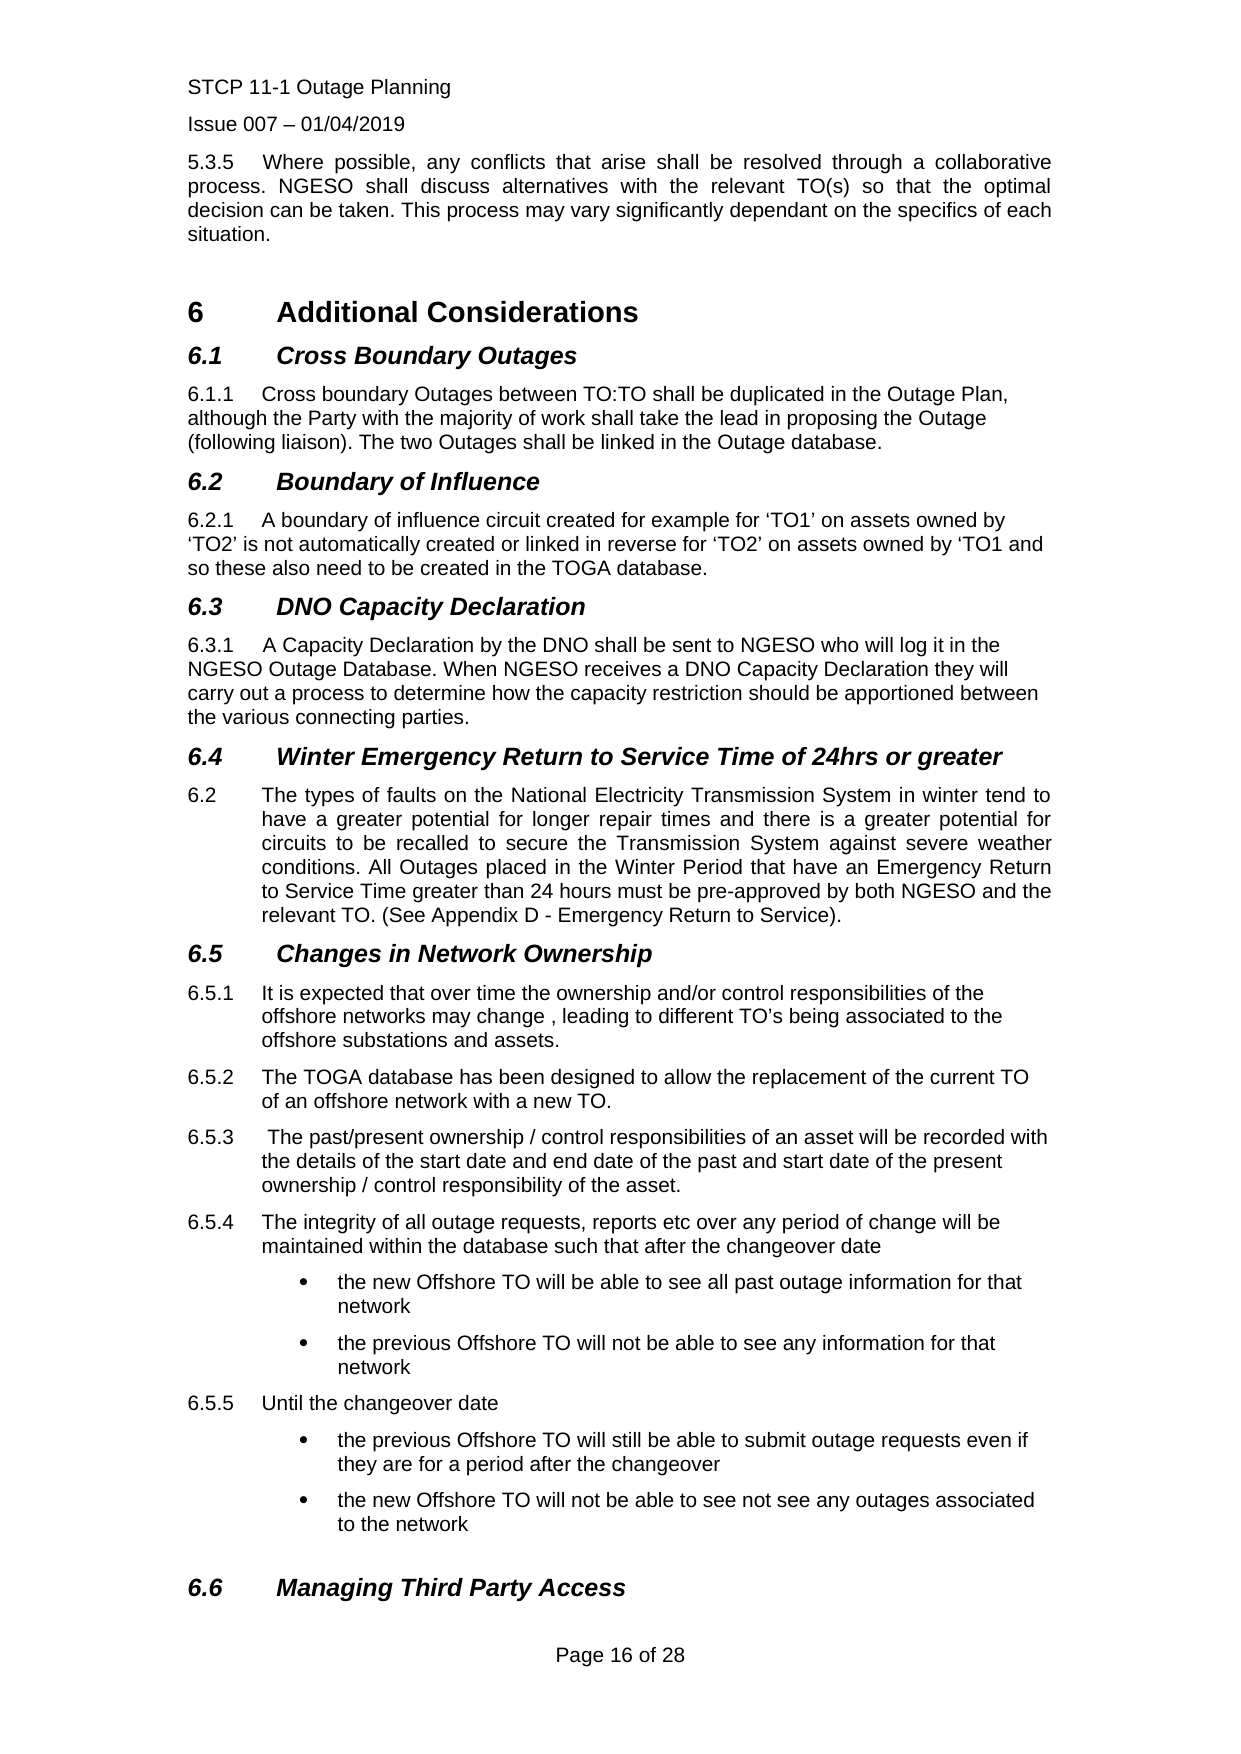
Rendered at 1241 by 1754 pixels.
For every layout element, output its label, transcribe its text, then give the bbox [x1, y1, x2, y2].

subtitle The TOGA database has been designed to allow the replacement of the current TO of an offshore network with a new TO. [187, 1065, 1053, 1113]
subtitle Where possible, any conflicts that arise shall be resolved through a collaborative process. NGESO shall discuss alternatives with the relevant TO(s) so that the optimal decision can be taken. This process may vary significantly dependant on the specifics of each situation. [187, 150, 1053, 246]
subtitle the previous Offshore TO will not be able to see any information for that network [300, 1331, 1053, 1378]
subtitle the new Offshore TO will not be able to see not see any outages associated to the network [300, 1488, 1053, 1560]
subtitle Until the changeover date [187, 1391, 1053, 1415]
subtitle DNO Capacity Declaration [187, 592, 1053, 621]
subtitle It is expected that over time the ownership and/or control responsibilities of the offshore networks may change , leading to different TO’s being associated to the offshore substations and assets. [187, 980, 1053, 1052]
subtitle Additional Considerations [187, 295, 1053, 328]
subtitle Boundary of Influence [187, 466, 1053, 495]
subtitle A Capacity Declaration by the DNO shall be sent to NGESO who will log it in the NGESO Outage Database. When NGESO receives a DNO Capacity Declaration they will carry out a process to determine how the capacity restriction should be apportioned between the various connecting parties. [187, 633, 1053, 729]
subtitle Managing Third Party Access [187, 1572, 1053, 1601]
subtitle A boundary of influence circuit created for example for ‘TO1’ on assets owned by ‘TO2’ is not automatically created or linked in reverse for ‘TO2’ on assets owned by ‘TO1 and so these also need to be created in the TOGA database. [187, 508, 1053, 579]
subtitle Cross Boundary Outages [187, 341, 1053, 369]
subtitle Changes in Network Ownership [187, 939, 1053, 968]
subtitle the previous Offshore TO will still be able to submit outage requests even if they are for a period after the changeover [300, 1427, 1053, 1476]
subtitle 6.2 The types of faults on the National Electricity Transmission System in winter tend to have a greater potential for longer repair times and there is a greater potential for circuits to be recalled to secure the Transmission System against severe weather conditions. All Outages placed in the Winter Period that have an Emergency Return to Service Time greater than 24 hours must be pre-approved by both NGESO and the relevant TO. (See Appendix D - Emergency Return to Service). [187, 783, 1053, 927]
subtitle Cross boundary Outages between TO:TO shall be duplicated in the Outage Plan, although the Party with the majority of work shall take the lead in proposing the Outage (following liaison). The two Outages shall be linked in the Outage database. [187, 382, 1053, 454]
subtitle the new Offshore TO will be able to see all past outage information for that network [300, 1270, 1053, 1318]
subtitle The integrity of all outage requests, reports etc over any period of change will be maintained within the database such that after the changeover date [187, 1209, 1053, 1257]
subtitle The past/present ownership / control responsibilities of an asset will be recorded with the details of the start date and end date of the past and start date of the present ownership / control responsibility of the asset. [187, 1125, 1053, 1197]
subtitle Winter Emergency Return to Service Time of 24hrs or greater [187, 742, 1053, 770]
